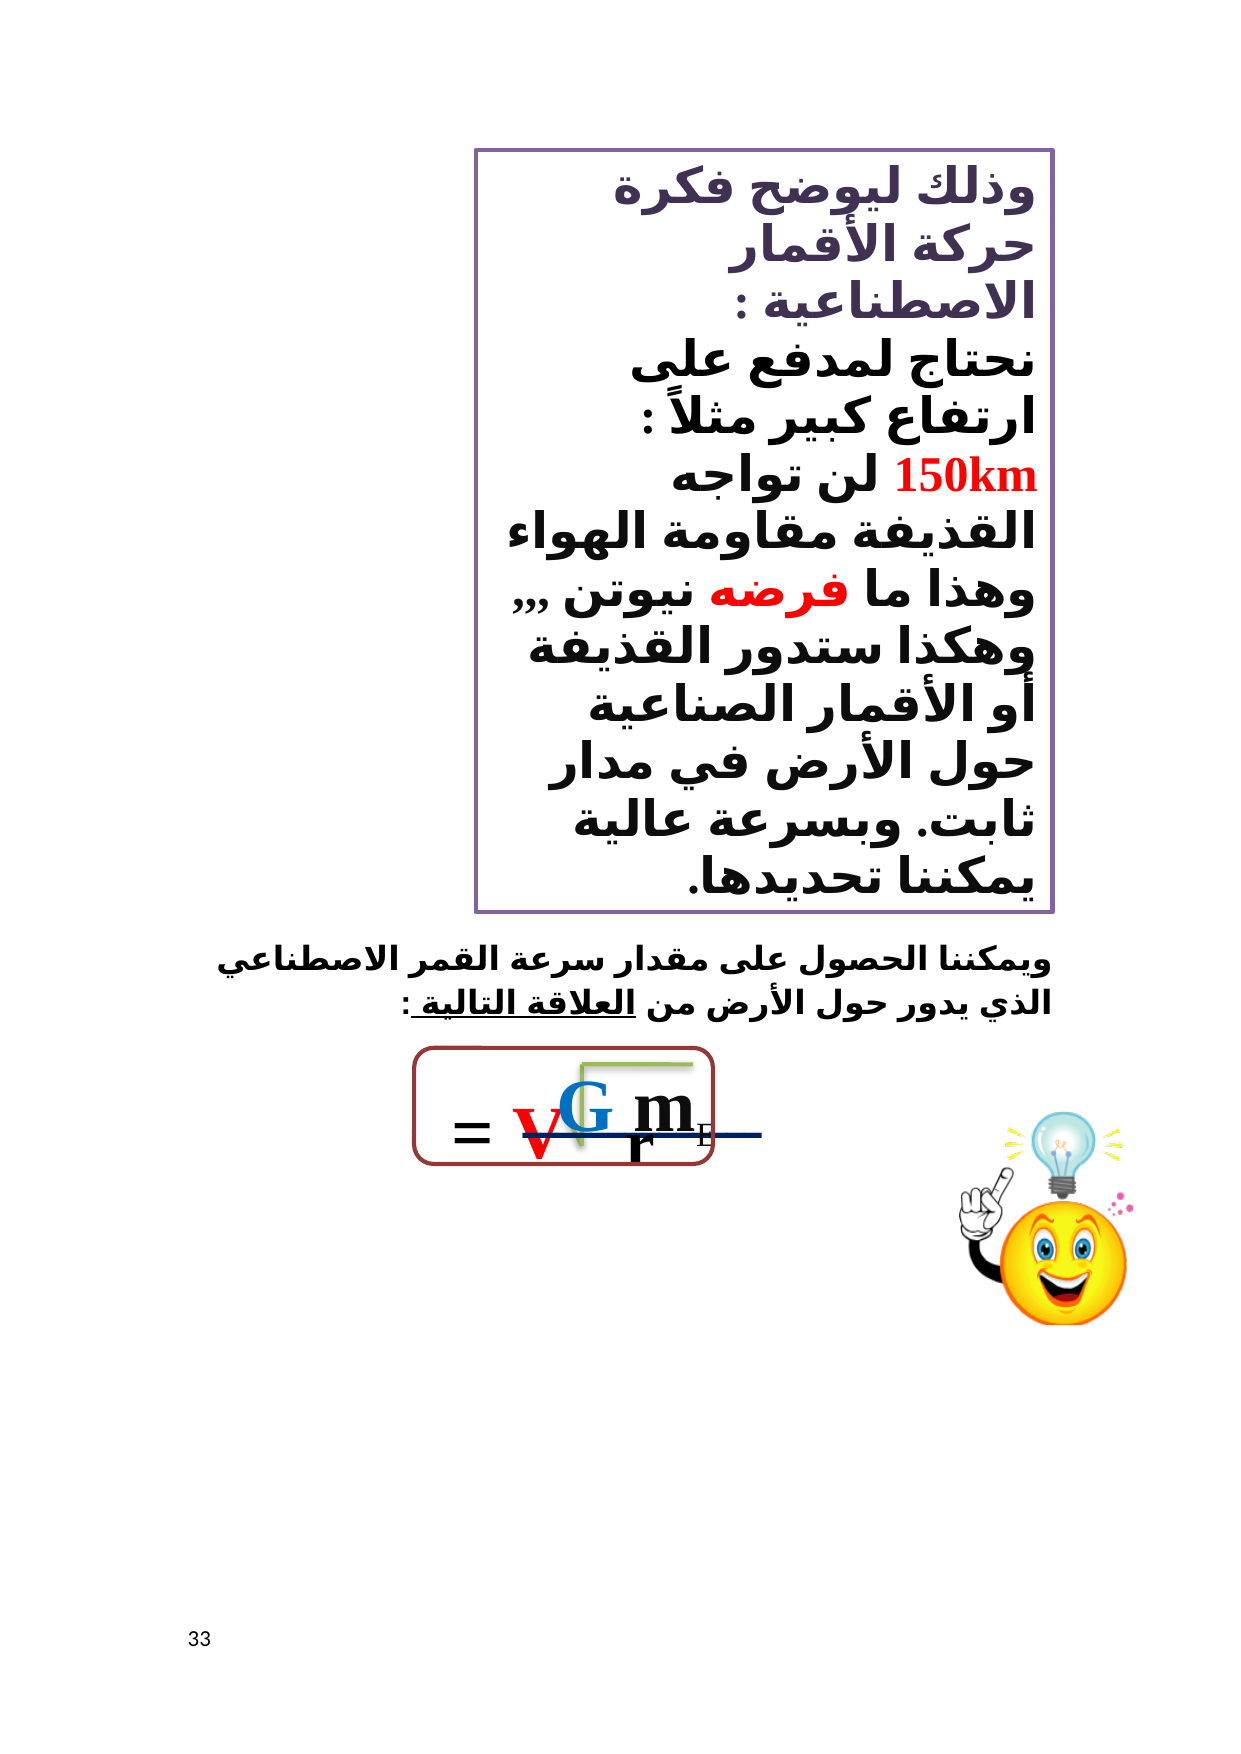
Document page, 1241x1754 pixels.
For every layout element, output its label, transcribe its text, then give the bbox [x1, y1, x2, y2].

picture [958, 1111, 1133, 1324]
text ويمكننا الحصول على مقدار سرعة القمر الاصطناعي الذي يدور حول الأرض من العلاقة التالية : [187, 939, 1053, 1021]
